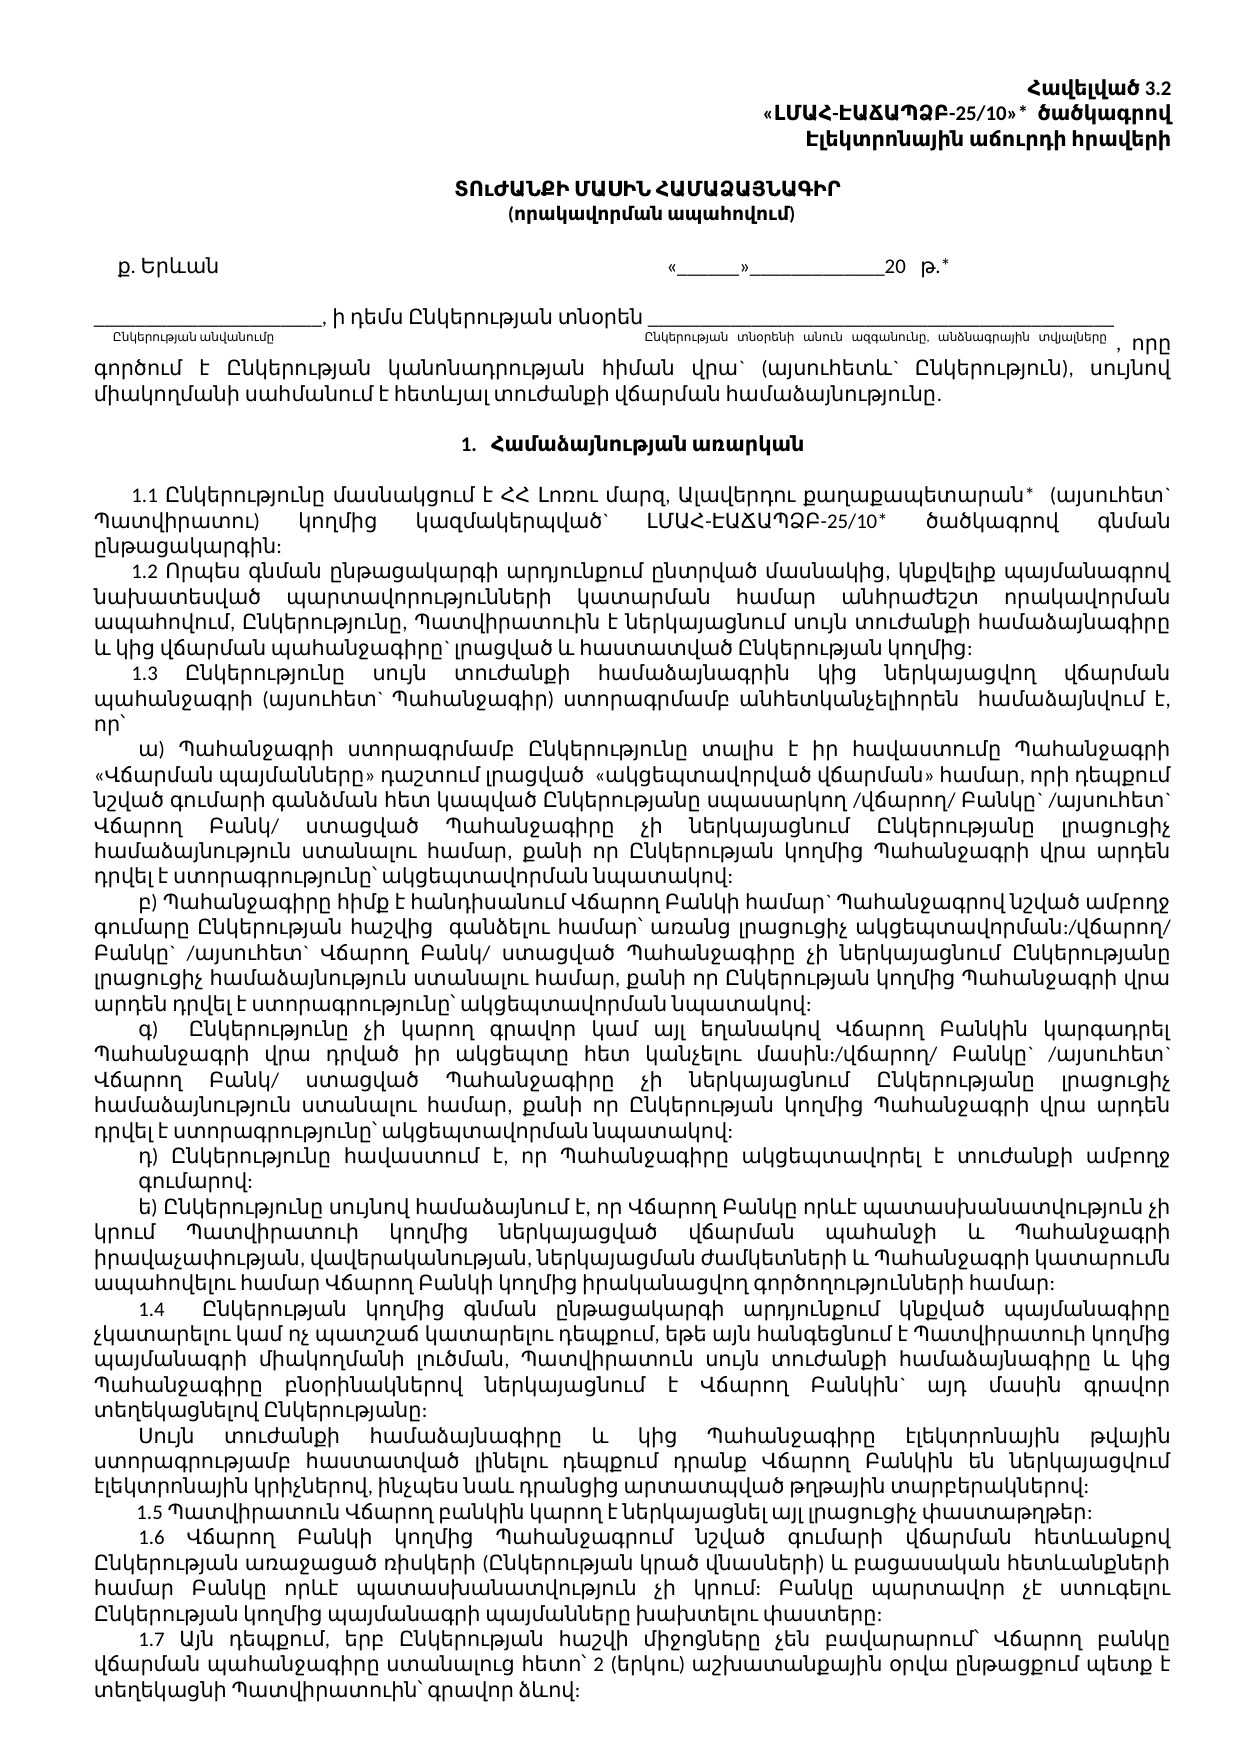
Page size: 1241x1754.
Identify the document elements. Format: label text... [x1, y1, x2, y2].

text Ընկերության անվանումը Ընկերության տնօրենի անուն ազգանունը, անձնագրային տվյալները , որը գործում է Ընկերության կանոնադրության հիման վրա` (այսուհետև` Ընկերություն), սույնով միակողմանի սահմանում է հետևյալ տուժանքի վճարման համաձայնությունը. [94, 330, 1171, 406]
text 1.4 Ընկերության կողմից գնման ընթացակարգի արդյունքում կնքված պայմանագիրը չկատարելու կամ ոչ պատշաճ կատարելու դեպքում, եթե այն հանգեցնում է Պատվիրատուի կողմից պայմանագրի միակողմանի լուծման, Պատվիրատուն սույն տուժանքի համաձայնագիրը և կից Պահանջագիրը բնօրինակներով ներկայացնում է Վճարող Բանկին` այդ մասին գրավոր տեղեկացնելով Ընկերությանը: [94, 1296, 1171, 1423]
text գ) Ընկերությունը չի կարող գրավոր կամ այլ եղանակով Վճարող Բանկին կարգադրել Պահանջագրի վրա դրված իր ակցեպտը հետ կանչելու մասին:/վճարող/ Բանկը` /այսուհետ` Վճարող Բանկ/ ստացված Պահանջագիրը չի ներկայացնում Ընկերությանը լրացուցիչ համաձայնություն ստանալու համար, քանի որ Ընկերության կողմից Պահանջագրի վրա արդեն դրվել է ստորագրությունը՝ ակցեպտավորման նպատակով: [94, 1016, 1171, 1143]
text Սույն տուժանքի համաձայնագիրը և կից Պահանջագիրը էլեկտրոնային թվային ստորագրությամբ հաստատված լինելու դեպքում դրանք Վճարող Բանկին են ներկայացվում էլեկտրոնային կրիչներով, ինչպես նաև դրանցից արտատպված թղթային տարբերակներով: [94, 1423, 1171, 1499]
text ՏՈւԺԱՆՔԻ ՄԱՍԻՆ ՀԱՄԱՁԱՅՆԱԳԻՐ [94, 177, 1171, 202]
text 1.6 Վճարող Բանկի կողմից Պահանջագրում նշված գումարի վճարման հետևանքով Ընկերության առաջացած ռիսկերի (Ընկերության կրած վնասների) և բացասական հետևանքների համար Բանկը որևէ պատասխանատվություն չի կրում: Բանկը պարտավոր չէ ստուգելու Ընկերության կողմից պայմանագրի պայմանները խախտելու փաստերը: [94, 1524, 1171, 1626]
text 1.5 Պատվիրատուն Վճարող բանկին կարող է ներկայացնել այլ լրացուցիչ փաստաթղթեր: [94, 1499, 1171, 1524]
text 1.2 Որպես գնման ընթացակարգի արդյունքում ընտրված մասնակից, կնքվելիք պայմանագրով նախատեսված պարտավորությունների կատարման համար անհրաժեշտ որակավորման ապահովում, Ընկերությունը, Պատվիրատուին է ներկայացնում սույն տուժանքի համաձայնագիրը և կից վճարման պահանջագիրը` լրացված և հաստատված Ընկերության կողմից: [94, 559, 1171, 660]
text Հավելված 3.2 [94, 75, 1171, 100]
text ______________________, ի դեմս Ընկերության տնօրեն _____________________________________________ [94, 304, 1171, 330]
text ք. Երևան «______»_____________20 թ.* [94, 254, 1171, 279]
text «ԼՄԱՀ-ԷԱՃԱՊՁԲ-25/10»* ծածկագրով [94, 100, 1171, 126]
text 1.3 Ընկերությունը սույն տուժանքի համաձայնագրին կից ներկայացվող վճարման պահանջագրի (այսուհետ` Պահանջագիր) ստորագրմամբ անհետկանչելիորեն համաձայնվում է, որ՝ [94, 660, 1171, 737]
text ա) Պահանջագրի ստորագրմամբ Ընկերությունը տալիս է իր հավաստումը Պահանջագրի «Վճարման պայմանները» դաշտում լրացված «ակցեպտավորված վճարման» համար, որի դեպքում նշված գումարի գանձման հետ կապված Ընկերությանը սպասարկող /վճարող/ Բանկը` /այսուհետ` Վճարող Բանկ/ ստացված Պահանջագիրը չի ներկայացնում Ընկերությանը լրացուցիչ համաձայնություն ստանալու համար, քանի որ Ընկերության կողմից Պահանջագրի վրա արդեն դրվել է ստորագրությունը՝ ակցեպտավորման նպատակով: [94, 737, 1171, 889]
text ե) Ընկերությունը սույնով համաձայնում է, որ Վճարող Բանկը որևէ պատասխանատվություն չի կրում Պատվիրատուի կողմից ներկայացված վճարման պահանջի և Պահանջագրի իրավաչափության, վավերականության, ներկայացման ժամկետների և Պահանջագրի կատարումն ապահովելու համար Վճարող Բանկի կողմից իրականացվող գործողությունների համար: [94, 1194, 1171, 1296]
text 1.1 Ընկերությունը մասնակցում է ՀՀ Լոռու մարզ, Ալավերդու քաղաքապետարան* (այսուհետ` Պատվիրատու) կողմից կազմակերպված` ԼՄԱՀ-ԷԱՃԱՊՁԲ-25/10* ծածկագրով գնման ընթացակարգին: [94, 482, 1171, 559]
text (որակավորման ապահովում) [94, 202, 1171, 225]
text դ) Ընկերությունը հավաստում է, որ Պահանջագիրը ակցեպտավորել է տուժանքի ամբողջ գումարով: [138, 1143, 1171, 1194]
text Էլեկտրոնային աճուրդի հրավերի [94, 126, 1171, 151]
text 1. Համաձայնության առարկան [94, 432, 1171, 457]
text 1.7 Այն դեպքում, երբ Ընկերության հաշվի միջոցները չեն բավարարում՝ Վճարող բանկը վճարման պահանջագիրը ստանալուց հետո՝ 2 (երկու) աշխատանքային օրվա ընթացքում պետք է տեղեկացնի Պատվիրատուին՝ գրավոր ձևով: [94, 1626, 1171, 1702]
text բ) Պահանջագիրը հիմք է հանդիսանում Վճարող Բանկի համար` Պահանջագրով նշված ամբողջ գումարը Ընկերության հաշվից գանձելու համար՝ առանց լրացուցիչ ակցեպտավորման:/վճարող/ Բանկը` /այսուհետ` Վճարող Բանկ/ ստացված Պահանջագիրը չի ներկայացնում Ընկերությանը լրացուցիչ համաձայնություն ստանալու համար, քանի որ Ընկերության կողմից Պահանջագրի վրա արդեն դրվել է ստորագրությունը՝ ակցեպտավորման նպատակով: [94, 889, 1171, 1016]
